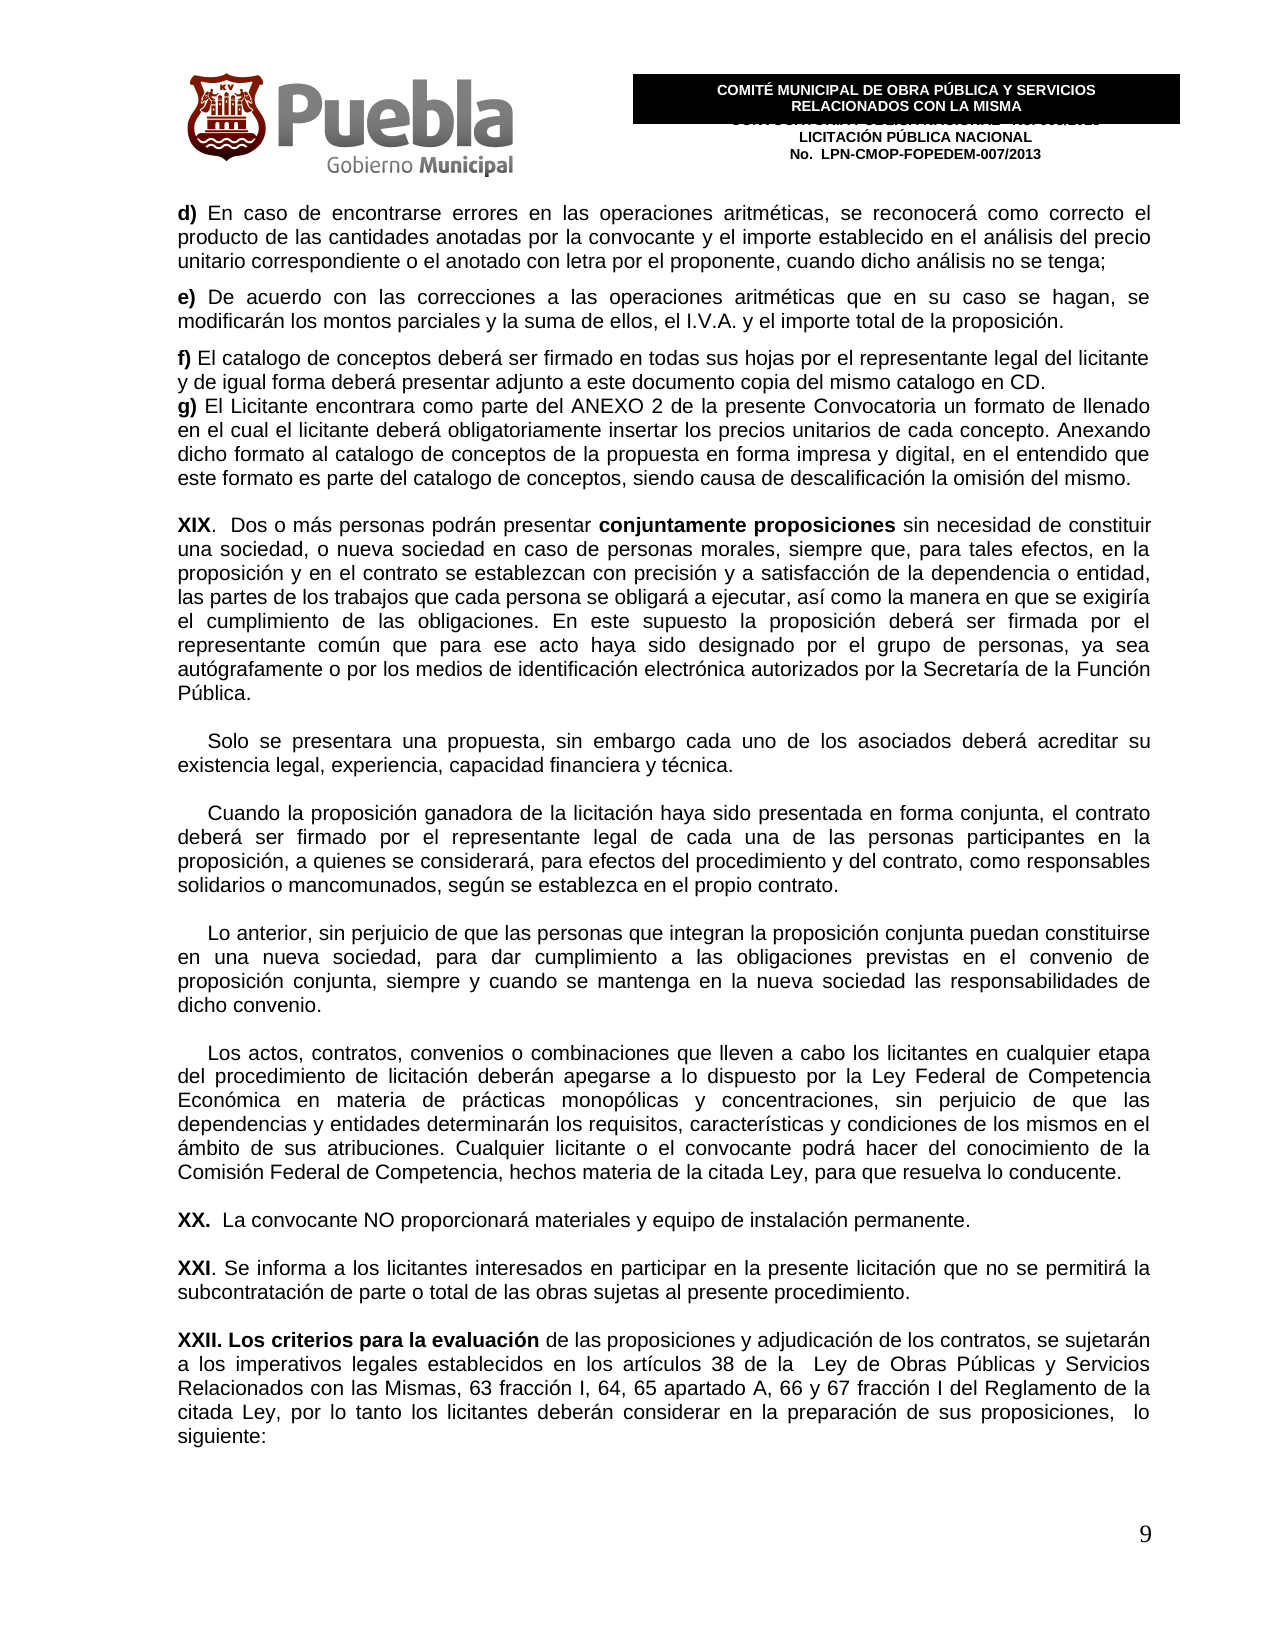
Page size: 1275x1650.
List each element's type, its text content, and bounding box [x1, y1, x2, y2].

text XXI. Se informa a los licitantes interesados en participar en la presente licitación que no se permitirá la subcontratación de parte o total de las obras sujetas al presente procedimiento. [177, 1256, 1152, 1304]
text f) El catalogo de conceptos deberá ser firmado en todas sus hojas por el representante legal del licitante y de igual forma deberá presentar adjunto a este documento copia del mismo catalogo en CD. [177, 346, 1152, 393]
text Solo se presentara una propuesta, sin embargo cada uno de los asociados deberá acreditar su existencia legal, experiencia, capacidad financiera y técnica. [177, 729, 1152, 777]
text XX. La convocante NO proporcionará materiales y equipo de instalación permanente. [177, 1208, 1152, 1232]
text Los actos, contratos, convenios o combinaciones que lleven a cabo los licitantes en cualquier etapa del procedimiento de licitación deberán apegarse a lo dispuesto por la Ley Federal de Competencia Económica en materia de prácticas monopólicas y concentraciones, sin perjuicio de que las dependencias y entidades determinarán los requisitos, características y condiciones de los mismos en el ámbito de sus atribuciones. Cualquier licitante o el convocante podrá hacer del conocimiento de la Comisión Federal de Competencia, hechos materia de la citada Ley, para que resuelva lo conducente. [177, 1040, 1152, 1184]
text XIX. Dos o más personas podrán presentar conjuntamente proposiciones sin necesidad de constituir una sociedad, o nueva sociedad en caso de personas morales, siempre que, para tales efectos, en la proposición y en el contrato se establezcan con precisión y a satisfacción de la dependencia o entidad, las partes de los trabajos que cada persona se obligará a ejecutar, así como la manera en que se exigiría el cumplimiento de las obligaciones. En este supuesto la proposición deberá ser firmada por el representante común que para ese acto haya sido designado por el grupo de personas, ya sea autógrafamente o por los medios de identificación electrónica autorizados por la Secretaría de la Función Pública. [177, 513, 1152, 705]
text e) De acuerdo con las correcciones a las operaciones aritméticas que en su caso se hagan, se modificarán los montos parciales y la suma de ellos, el I.V.A. y el importe total de la proposición. [177, 285, 1152, 333]
text g) El Licitante encontrara como parte del ANEXO 2 de la presente Convocatoria un formato de llenado en el cual el licitante deberá obligatoriamente insertar los precios unitarios de cada concepto. Anexando dicho formato al catalogo de conceptos de la propuesta en forma impresa y digital, en el entendido que este formato es parte del catalogo de conceptos, siendo causa de descalificación la omisión del mismo. [177, 393, 1152, 489]
picture [187, 73, 513, 177]
text d) En caso de encontrarse errores en las operaciones aritméticas, se reconocerá como correcto el producto de las cantidades anotadas por la convocante y el importe establecido en el análisis del precio unitario correspondiente o el anotado con letra por el proponente, cuando dicho análisis no se tenga; [177, 201, 1152, 273]
text Cuando la proposición ganadora de la licitación haya sido presentada en forma conjunta, el contrato deberá ser firmado por el representante legal de cada una de las personas participantes en la proposición, a quienes se considerará, para efectos del procedimiento y del contrato, como responsables solidarios o mancomunados, según se establezca en el propio contrato. [177, 801, 1152, 897]
text Lo anterior, sin perjuicio de que las personas que integran la proposición conjunta puedan constituirse en una nueva sociedad, para dar cumplimiento a las obligaciones previstas en el convenio de proposición conjunta, siempre y cuando se mantenga en la nueva sociedad las responsabilidades de dicho convenio. [177, 921, 1152, 1016]
text XXII. Los criterios para la evaluación de las proposiciones y adjudicación de los contratos, se sujetarán a los imperativos legales establecidos en los artículos 38 de la Ley de Obras Públicas y Servicios Relacionados con las Mismas, 63 fracción I, 64, 65 apartado A, 66 y 67 fracción I del Reglamento de la citada Ley, por lo tanto los licitantes deberán considerar en la preparación de sus proposiciones, lo siguiente: [177, 1328, 1152, 1448]
